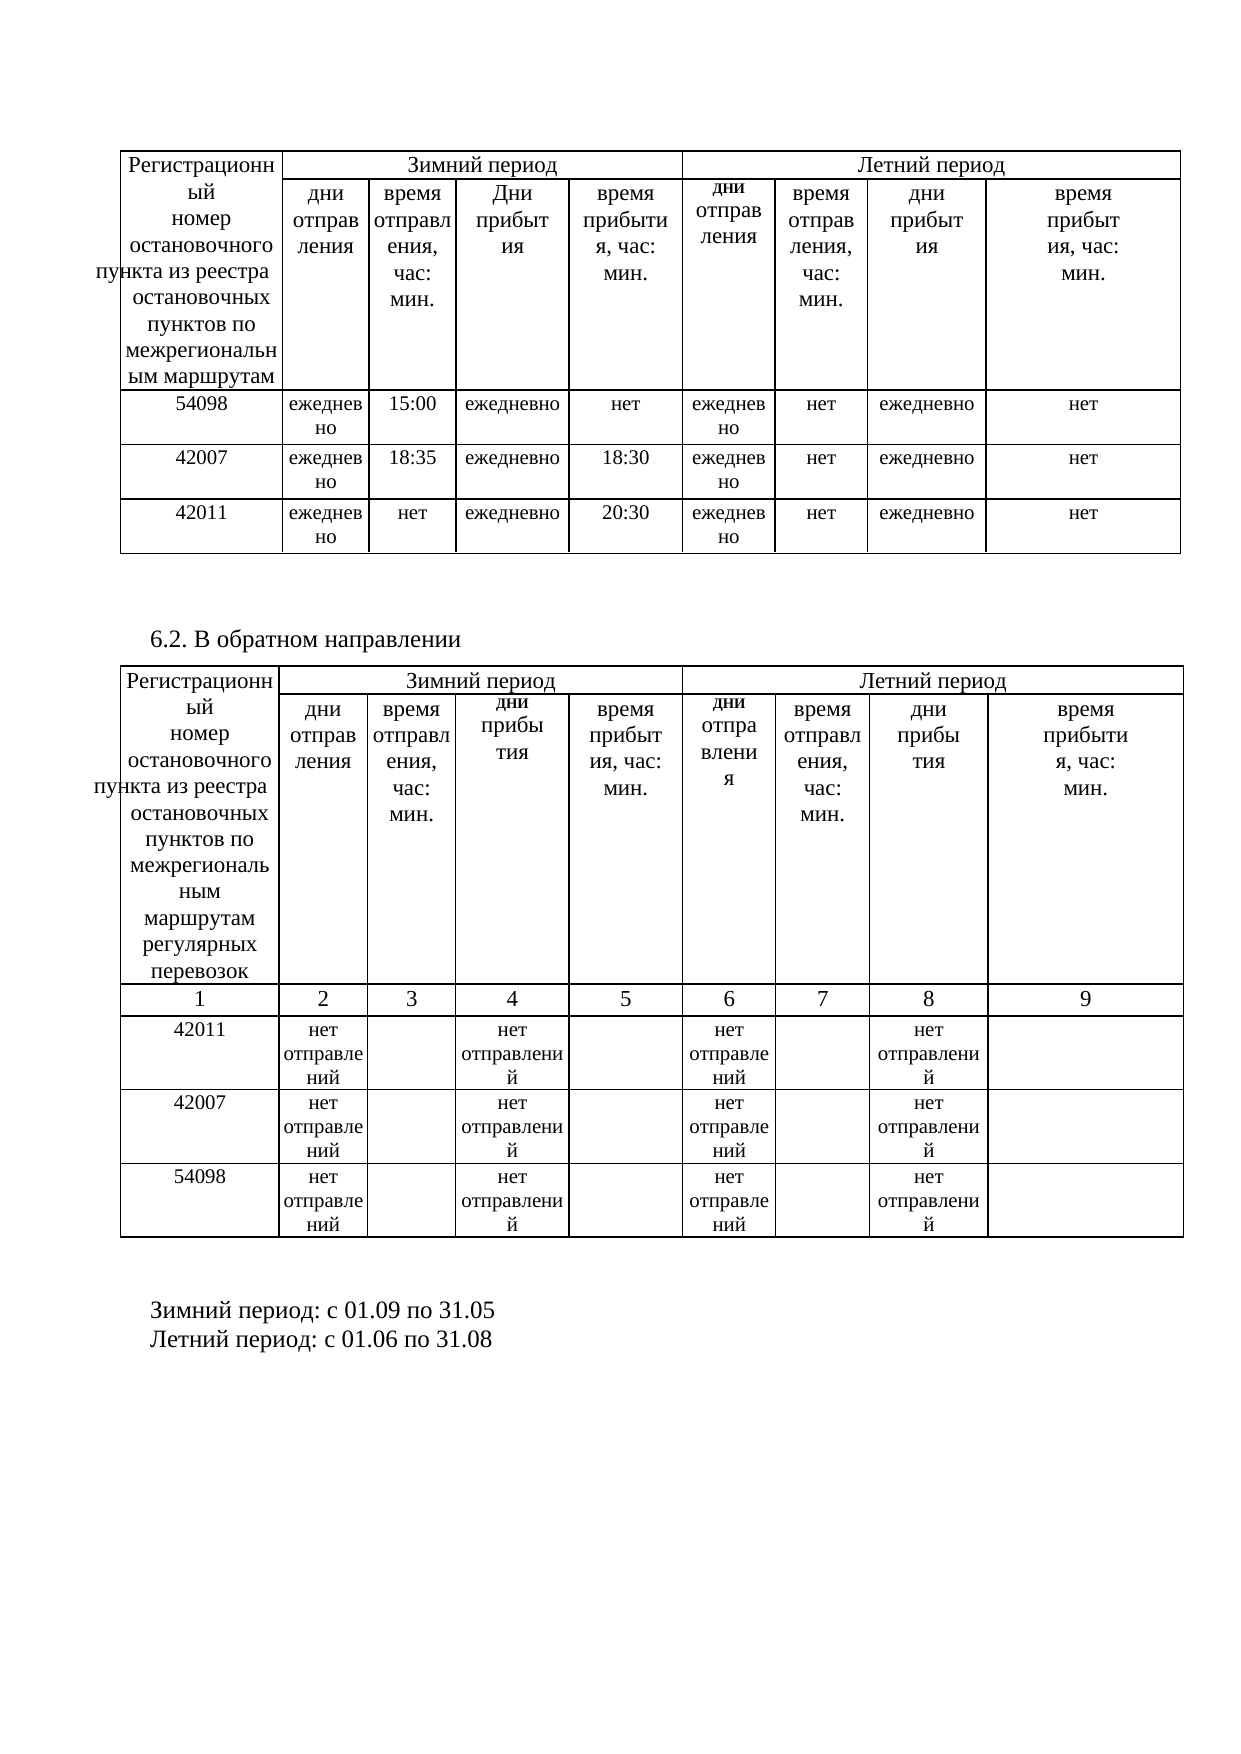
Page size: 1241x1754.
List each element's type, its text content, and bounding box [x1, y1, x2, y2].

table_cell время отправл ения, час: мин. [370, 180, 455, 389]
table_cell [570, 1017, 682, 1089]
table_cell ДНИ отпра влени я [683, 695, 775, 983]
table_cell 8 [870, 985, 987, 1015]
table_cell [570, 1090, 682, 1162]
table_cell 15:00 [370, 391, 455, 444]
table_cell нет [987, 391, 1180, 444]
table_cell 9 [989, 985, 1183, 1015]
table_cell нет отправлений [870, 1017, 987, 1089]
table_cell 42007 [121, 445, 282, 498]
table_cell 54098 [121, 1164, 278, 1236]
table_cell ежедневно [868, 391, 985, 444]
table_cell 18:30 [570, 445, 682, 498]
table_cell нет [987, 500, 1180, 552]
table_cell [570, 1164, 682, 1236]
table_cell 5 [570, 985, 682, 1015]
table_cell время прибыт ия, час: мин. [987, 180, 1180, 389]
table_cell нет отправлений [456, 1164, 568, 1236]
table_cell нет [987, 445, 1180, 498]
table_cell [776, 1017, 869, 1089]
table_cell ежедневно [457, 500, 568, 552]
table_cell нет [370, 500, 455, 552]
table_cell нет отправлений [870, 1164, 987, 1236]
table_cell 42011 [121, 1017, 278, 1089]
table_cell ежедневно [683, 500, 774, 552]
table_cell [368, 1017, 455, 1089]
table_cell время отправ ления, час: мин. [776, 180, 867, 389]
table_cell ежедневно [283, 500, 368, 552]
table_cell 18:35 [370, 445, 455, 498]
table_cell нет [776, 445, 867, 498]
table_cell [368, 1090, 455, 1162]
table_cell 4 [456, 985, 568, 1015]
table_cell дни прибы тия [870, 695, 987, 983]
table_cell нет отправлений [280, 1017, 367, 1089]
table_cell ежедневно [457, 391, 568, 444]
table_cell нет отправлений [683, 1017, 775, 1089]
table_cell [776, 1164, 869, 1236]
table_cell 2 [280, 985, 367, 1015]
table_cell [989, 1090, 1183, 1162]
table_cell [776, 1090, 869, 1162]
table_cell нет отправлений [870, 1090, 987, 1162]
table_cell дни прибыт ия [868, 180, 985, 389]
table_cell дни отправ ления [283, 180, 368, 389]
table_cell ежедневно [868, 445, 985, 498]
table_cell ежедневно [283, 391, 368, 444]
table_cell нет отправлений [456, 1090, 568, 1162]
table_cell [368, 1164, 455, 1236]
table_cell 1 [121, 985, 278, 1015]
table_cell ежедневно [457, 445, 568, 498]
table_cell нет [776, 391, 867, 444]
table_cell нет отправлений [683, 1164, 775, 1236]
table_cell ДНИ отправ ления [683, 180, 774, 389]
table_header Регистрационный номер остановочного пункта из реестра остановочных пунктов по межрегиональным маршрутам регулярных перевозок [121, 667, 278, 983]
table_cell нет отправлений [456, 1017, 568, 1089]
table_cell ежедневно [283, 445, 368, 498]
table_cell нет [570, 391, 682, 444]
table_cell время прибыти я, час: мин. [570, 180, 682, 389]
table_cell ежедневно [683, 391, 774, 444]
table_cell 54098 [121, 391, 282, 444]
table_cell время отправл ения, час: мин. [368, 695, 455, 983]
table_cell 7 [776, 985, 869, 1015]
table_cell нет отправлений [280, 1090, 367, 1162]
text Летний период: с 01.06 по 31.08 [150, 1324, 1090, 1353]
table_header Летний период [683, 152, 1180, 178]
table_cell нет [776, 500, 867, 552]
table_cell ежедневно [868, 500, 985, 552]
table_cell 42007 [121, 1090, 278, 1162]
table_cell ежедневно [683, 445, 774, 498]
table_cell [989, 1164, 1183, 1236]
text 6.2. В обратном направлении [150, 624, 1090, 653]
table_cell время прибыт ия, час: мин. [570, 695, 682, 983]
table_cell 6 [683, 985, 775, 1015]
table_cell [989, 1017, 1183, 1089]
table_header Зимний период [283, 152, 682, 178]
table_header Летний период [683, 667, 1183, 693]
table_cell Дни прибыт ия [457, 180, 568, 389]
text Зимний период: с 01.09 по 31.05 [150, 1295, 1090, 1324]
table_cell нет отправлений [683, 1090, 775, 1162]
table_header Зимний период [280, 667, 682, 693]
table_cell время прибыти я, час: мин. [989, 695, 1183, 983]
table_cell ДНИ прибы тия [456, 695, 568, 983]
table_cell 42011 [121, 500, 282, 552]
table_cell дни отправ ления [280, 695, 367, 983]
table_cell 20:30 [570, 500, 682, 552]
table_cell 3 [368, 985, 455, 1015]
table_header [121, 152, 282, 389]
table_cell время отправл ения, час: мин. [776, 695, 869, 983]
table_cell нет отправлений [280, 1164, 367, 1236]
